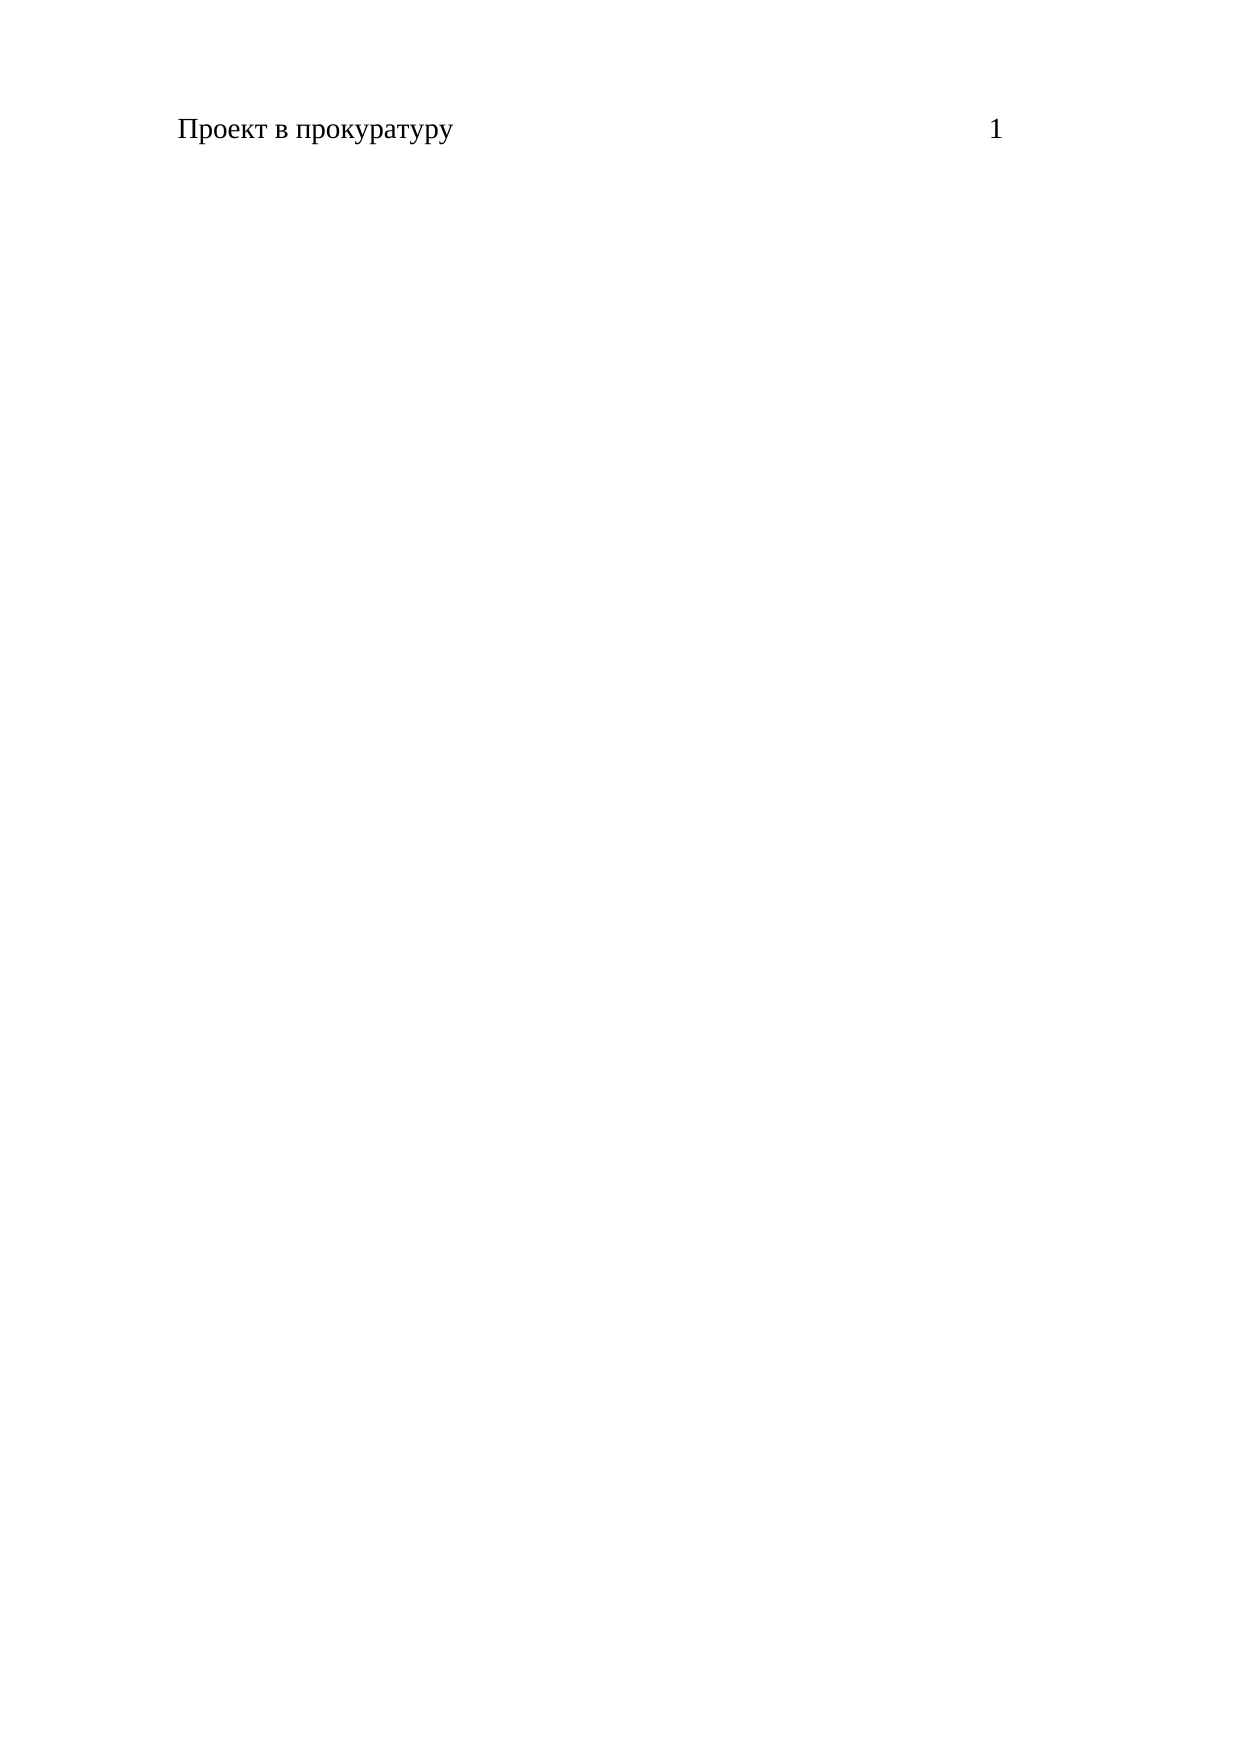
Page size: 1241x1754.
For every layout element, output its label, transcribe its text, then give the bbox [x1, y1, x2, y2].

text Проект в прокуратуру 1 [177, 118, 1152, 143]
